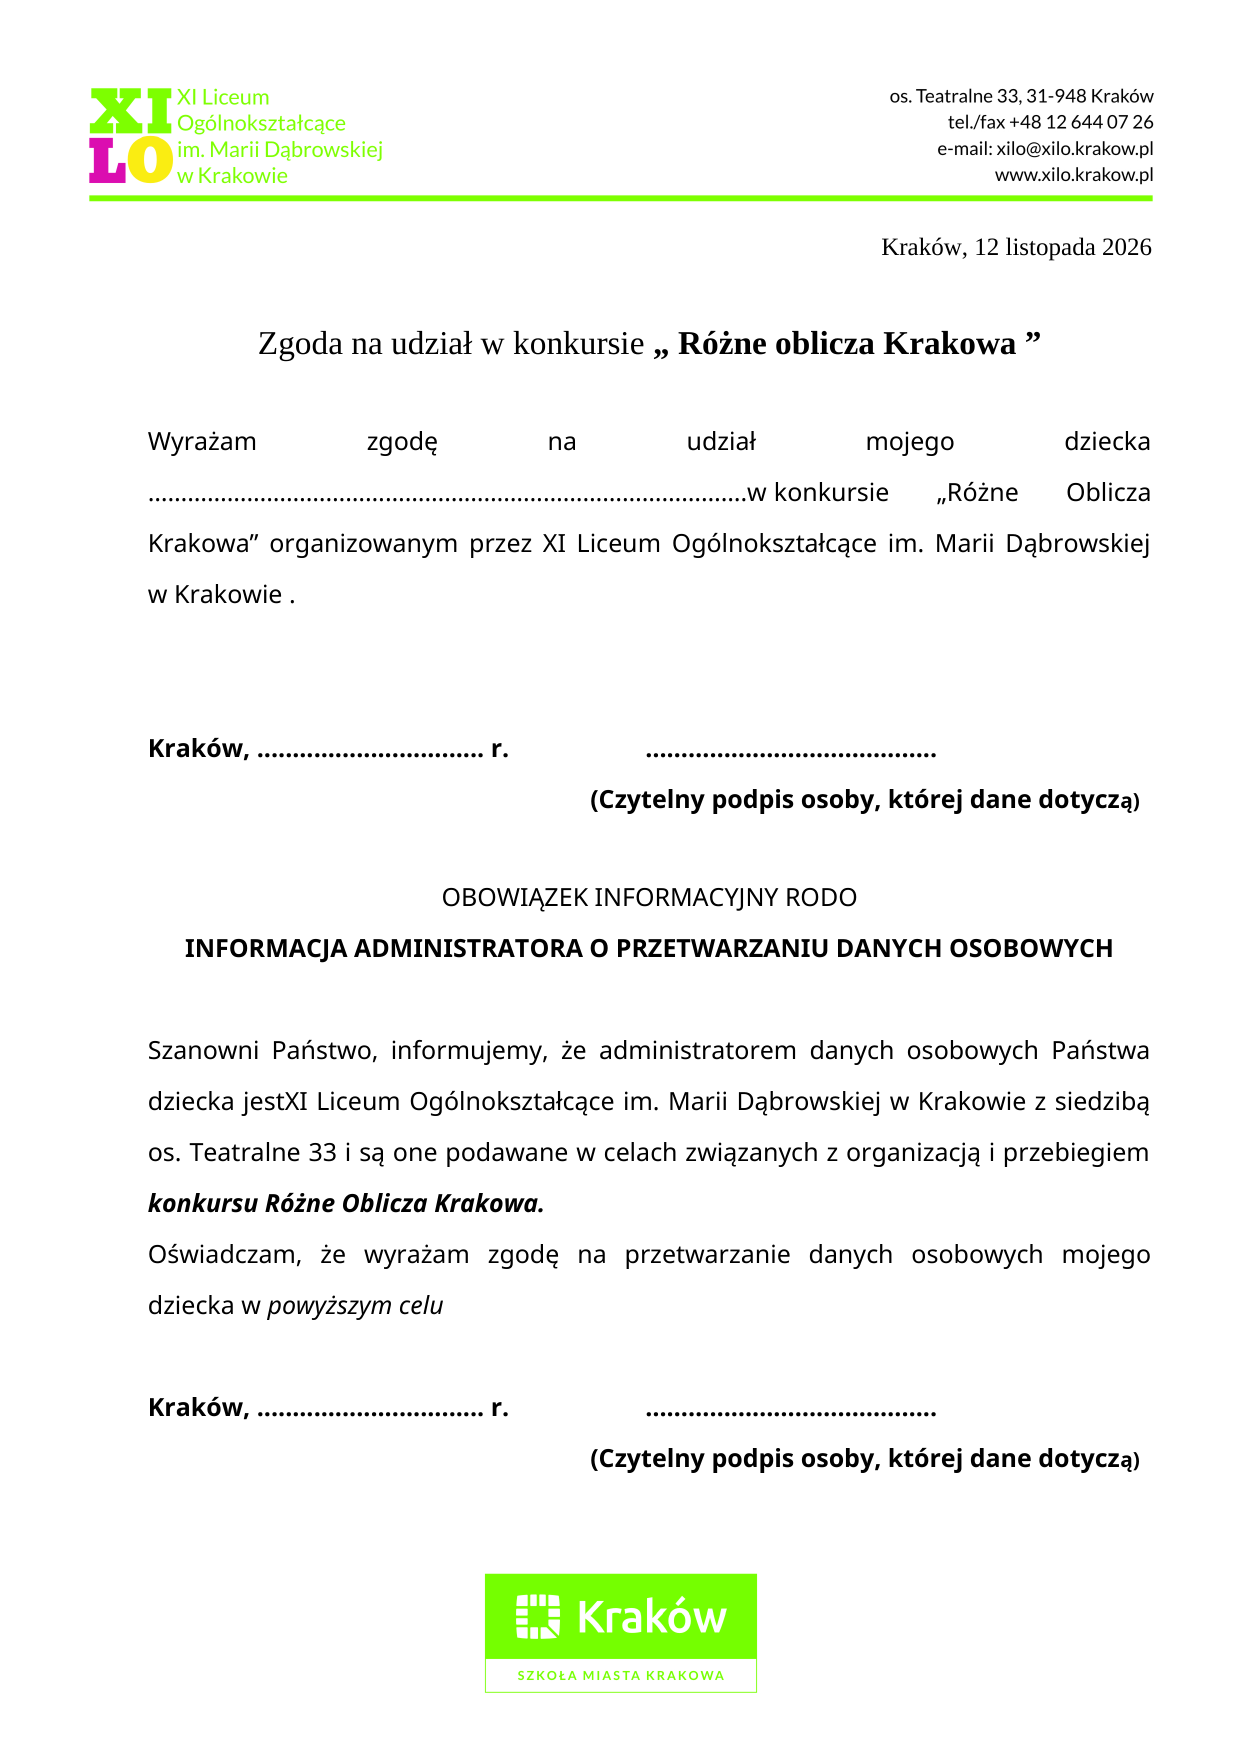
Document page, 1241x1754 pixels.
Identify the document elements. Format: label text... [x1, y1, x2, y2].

picture [0, 0, 1241, 207]
text Oświadczam, że wyrażam zgodę na przetwarzanie danych osobowych mojego dziecka w powyższym celu [148, 1236, 1152, 1322]
text INFORMACJA ADMINISTRATORA O PRZETWARZANIU DANYCH OSOBOWYCH [148, 930, 1152, 964]
text Szanowni Państwo, informujemy, że administratorem danych osobowych Państwa dziecka jestXI Liceum Ogólnokształcące im. Marii Dąbrowskiej w Krakowie z siedzibą os. Teatralne 33 i są one podawane w celach związanych z organizacją i przebiegiem konkursu Różne Oblicza Krakowa. [148, 1032, 1152, 1219]
text (Czytelny podpis osoby, której dane dotyczą) [516, 1441, 1152, 1475]
text Kraków, ................................ r. ………………………………….. [148, 1389, 1152, 1424]
picture [0, 1545, 1241, 1752]
text (Czytelny podpis osoby, której dane dotyczą) [516, 781, 1152, 815]
text Wyrażam zgodę na udział mojego dziecka ……………………………………………………………………………….w konkursie „Różne Oblicza Krakowa” organizowanym przez XI Liceum Ogólnokształcące im. Marii Dąbrowskiej w Krakowie . [148, 424, 1152, 611]
text Kraków, ................................ r. ………………………………….. [148, 730, 1152, 764]
text Zgoda na udział w konkursie „ Różne oblicza Krakowa ” [148, 323, 1152, 362]
text OBOWIĄZEK INFORMACYJNY RODO [148, 879, 1152, 913]
